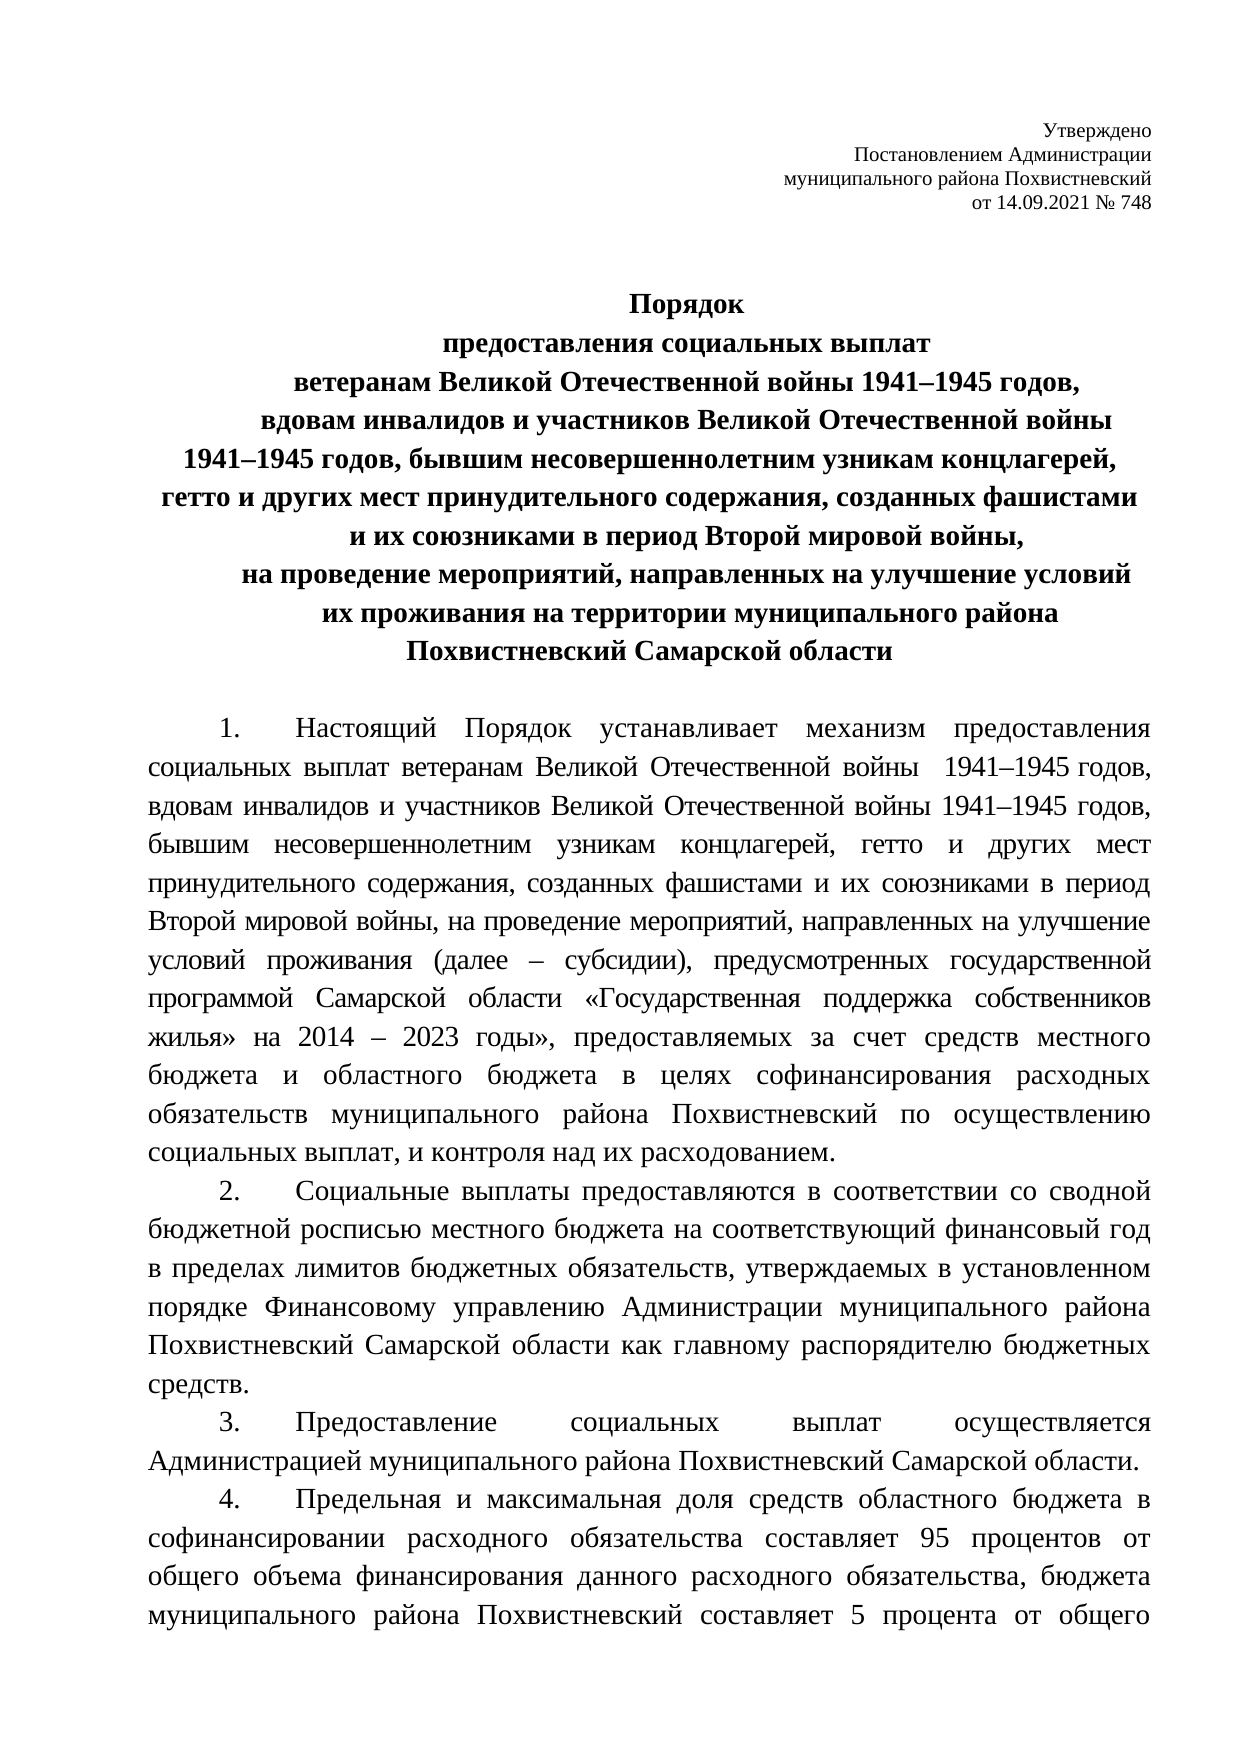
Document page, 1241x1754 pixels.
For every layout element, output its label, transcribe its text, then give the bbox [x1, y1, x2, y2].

text от 14.09.2021 № 748 [0, 190, 1152, 214]
text предоставления социальных выплат [148, 325, 1152, 359]
text на проведение мероприятий, направленных на улучшение условий [148, 556, 1152, 590]
text вдовам инвалидов и участников Великой Отечественной войны 1941–1945 годов, бывшим несовершеннолетним узникам концлагерей, гетто и других мест принудительного содержания, созданных фашистами [148, 402, 1152, 513]
text их проживания на территории муниципального района Похвистневский Самарской области [148, 595, 1152, 667]
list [148, 1481, 1152, 1631]
text и их союзниками в период Второй мировой войны, [148, 518, 1152, 551]
text Порядок [148, 287, 1152, 320]
text Утверждено [0, 118, 1152, 142]
text Постановлением Администрации [0, 142, 1152, 166]
text ветеранам Великой Отечественной войны 1941–1945 годов, [148, 364, 1152, 397]
text муниципального района Похвистневский [0, 166, 1152, 190]
list Настоящий Порядок устанавливает механизм предоставления социальных выплат ветеранам Великой Отечественной войны 1941–1945 годов, вдовам инвалидов и участников Великой Отечественной войны 1941–1945 годов, бывшим несовершеннолетним узникам концлагерей, гетто и других мест принудительного содержания, созданных фашистами и их союзниками в период Второй мировой войны, на проведение мероприятий, направленных на улучшение условий проживания (далее – субсидии), предусмотренных государственной программой Самарской области «Государственная поддержка собственников жилья» на 2014 – 2023 годы», предоставляемых за счет средств местного бюджета и областного бюджета в целях софинансирования расходных обязательств муниципального района Похвистневский по осуществлению социальных выплат, и контроля над их расходованием. [148, 711, 1152, 1168]
list Предоставление социальных выплат осуществляется Администрацией муниципального района Похвистневский Самарской области. [148, 1404, 1152, 1476]
list Социальные выплаты предоставляются в соответствии со сводной бюджетной росписью местного бюджета на соответствующий финансовый год в пределах лимитов бюджетных обязательств, утверждаемых в установленном порядке Финансовому управлению Администрации муниципального района Похвистневский Самарской области как главному распорядителю бюджетных средств. [148, 1173, 1152, 1399]
